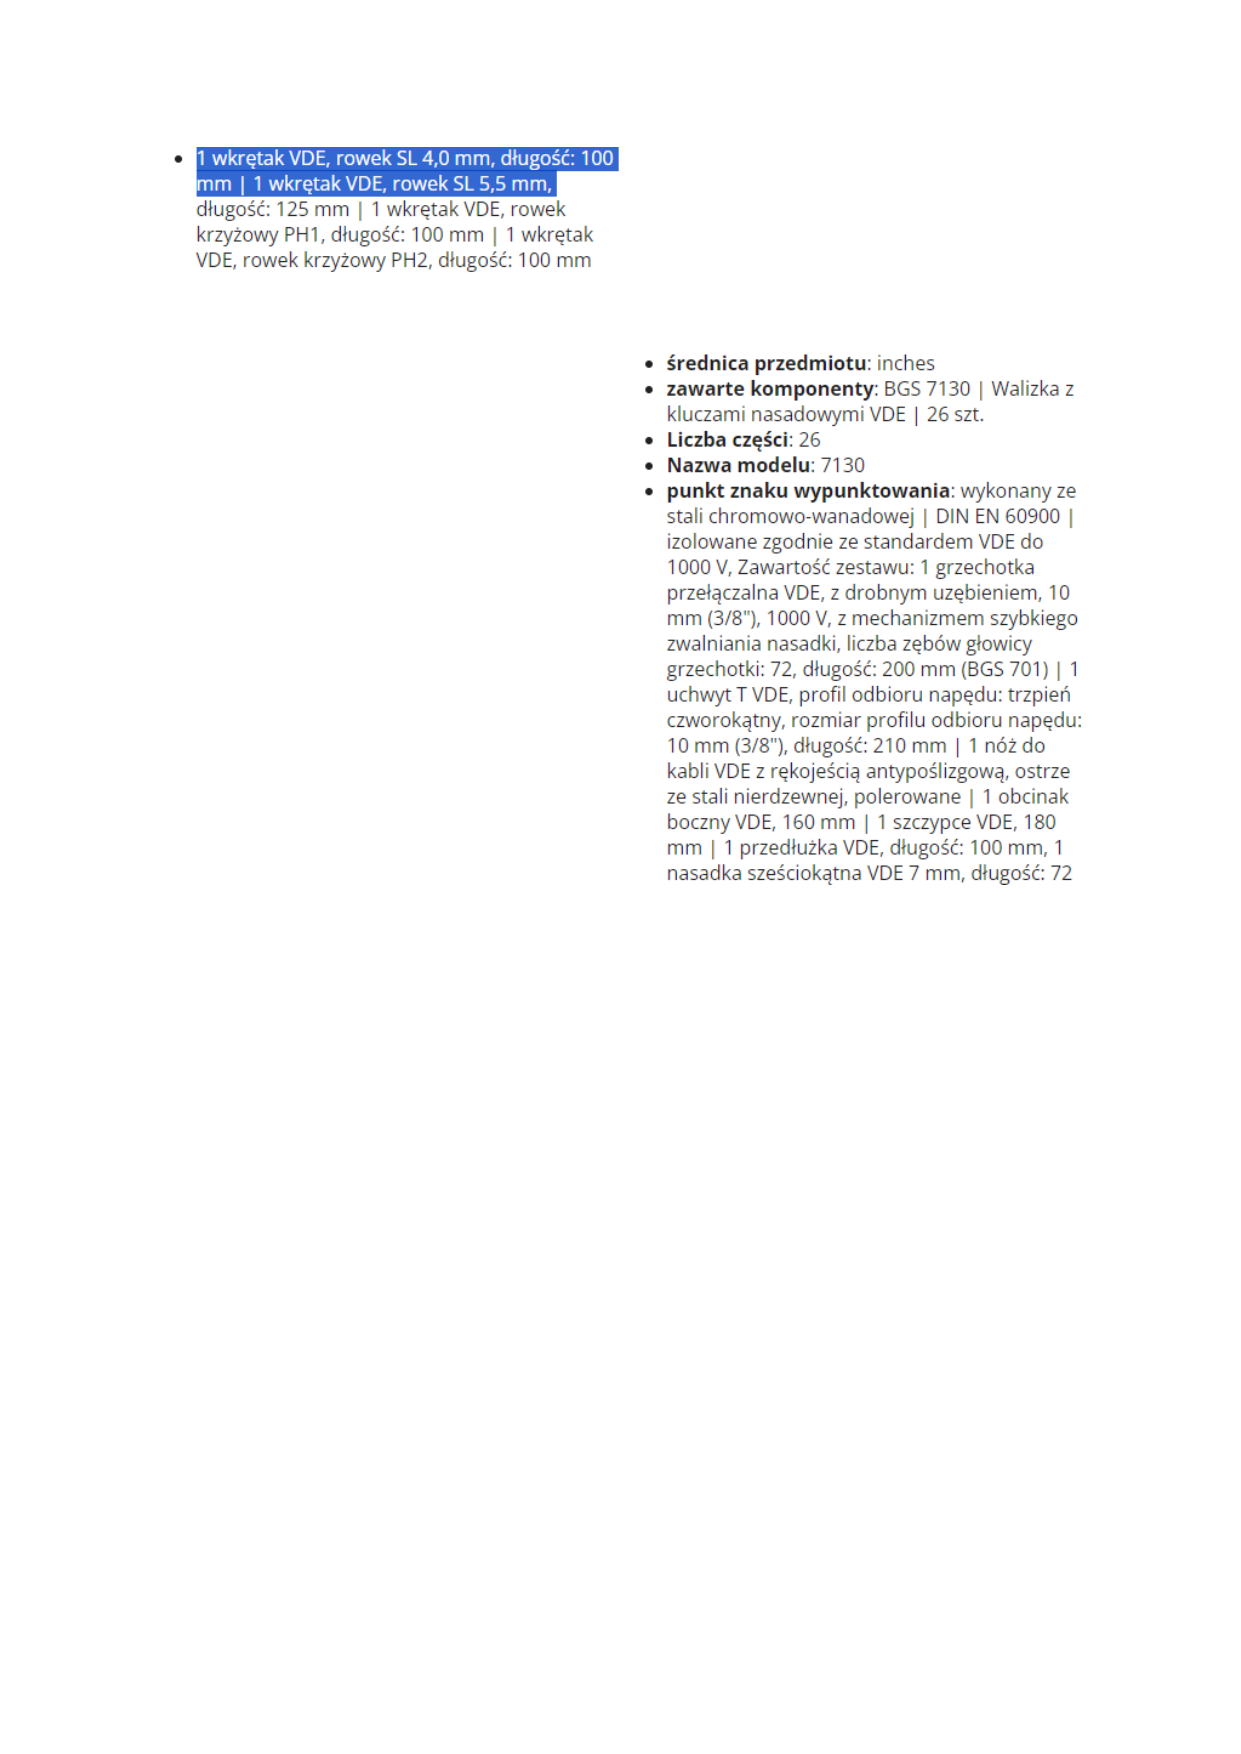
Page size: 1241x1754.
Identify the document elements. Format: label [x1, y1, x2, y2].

picture [147, 147, 1093, 885]
